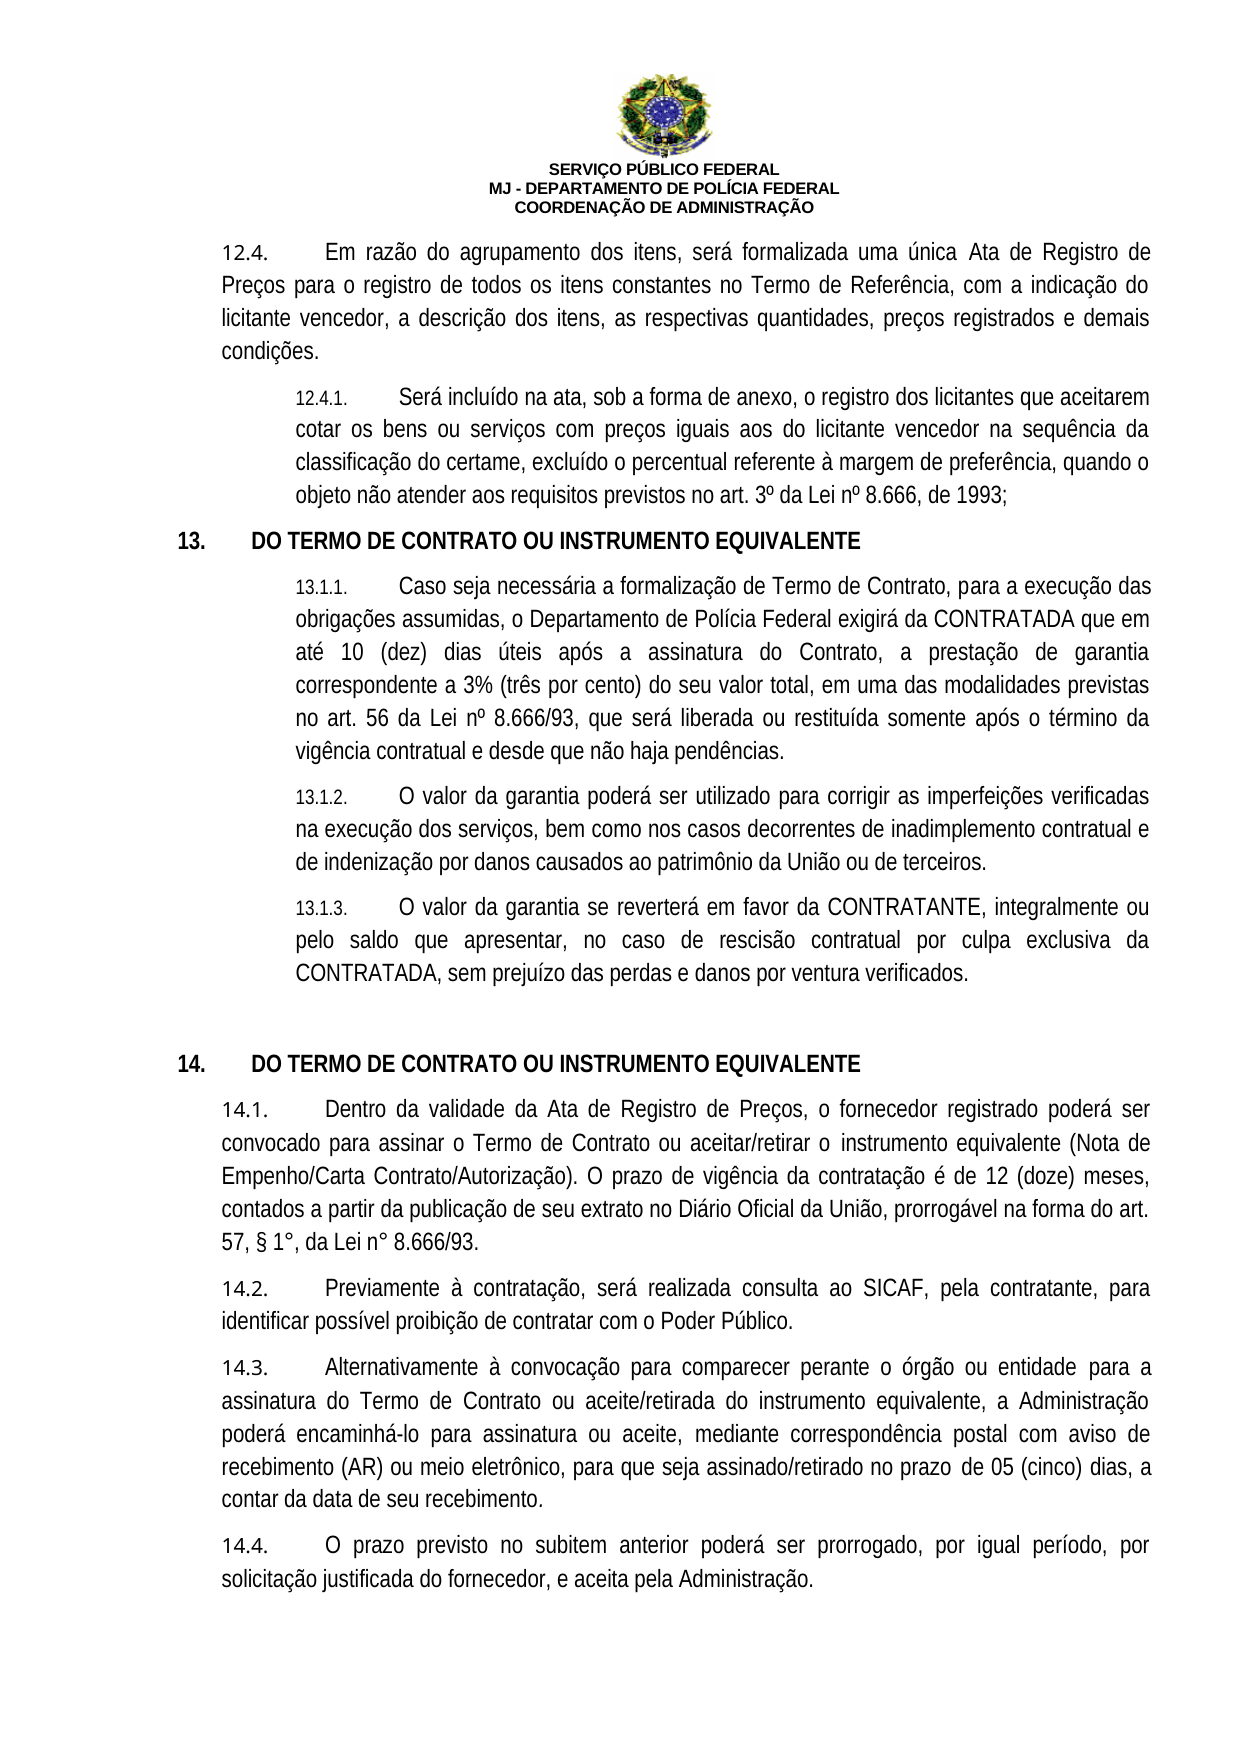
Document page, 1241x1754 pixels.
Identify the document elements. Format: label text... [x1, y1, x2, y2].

list O valor da garantia se reverterá em favor da CONTRATANTE, integralmente ou pelo saldo que apresentar, no caso de rescisão contratual por culpa exclusiva da CONTRATADA, sem prejuízo das perdas e danos por ventura verificados. [295, 892, 1152, 987]
list Alternativamente à convocação para comparecer perante o órgão ou entidade para a assinatura do Termo de Contrato ou aceite/retirada do instrumento equivalente, a Administração poderá encaminhá-lo para assinatura ou aceite, mediante correspondência postal com aviso de recebimento (AR) ou meio eletrônico, para que seja assinado/retirado no prazo de 05 (cinco) dias, a contar da data de seu recebimento. [221, 1352, 1152, 1513]
list O valor da garantia poderá ser utilizado para corrigir as imperfeições verificadas na execução dos serviços, bem como nos casos decorrentes de inadimplemento contratual e de indenização por danos causados ao patrimônio da União ou de terceiros. [295, 781, 1152, 876]
list O prazo previsto no subitem anterior poderá ser prorrogado, por igual período, por solicitação justificada do fornecedor, e aceita pela Administração. [221, 1530, 1152, 1592]
list DO TERMO DE CONTRATO OU INSTRUMENTO EQUIVALENTE [177, 526, 1152, 554]
list Em razão do agrupamento dos itens, será formalizada uma única Ata de Registro de Preços para o registro de todos os itens constantes no Termo de Referência, com a indicação do licitante vencedor, a descrição dos itens, as respectivas quantidades, preços registrados e demais condições. [221, 236, 1152, 365]
list Dentro da validade da Ata de Registro de Preços, o fornecedor registrado poderá ser convocado para assinar o Termo de Contrato ou aceitar/retirar o instrumento equivalente (Nota de Empenho/Carta Contrato/Autorização). O prazo de vigência da contratação é de 12 (doze) meses, contados a partir da publicação de seu extrato no Diário Oficial da União, prorrogável na forma do art. 57, § 1°, da Lei n° 8.666/93. [221, 1094, 1152, 1256]
list DO TERMO DE CONTRATO OU INSTRUMENTO EQUIVALENTE [177, 1049, 1152, 1078]
list Previamente à contratação, será realizada consulta ao SICAF, pela contratante, para identificar possível proibição de contratar com o Poder Público. [221, 1272, 1152, 1335]
list Será incluído na ata, sob a forma de anexo, o registro dos licitantes que aceitarem cotar os bens ou serviços com preços iguais aos do licitante vencedor na sequência da classificação do certame, excluído o percentual referente à margem de preferência, quando o objeto não atender aos requisitos previstos no art. 3º da Lei nº 8.666, de 1993; [295, 382, 1152, 509]
list Caso seja necessária a formalização de Termo de Contrato, para a execução das obrigações assumidas, o Departamento de Polícia Federal exigirá da CONTRATADA que em até 10 (dez) dias úteis após a assinatura do Contrato, a prestação de garantia correspondente a 3% (três por cento) do seu valor total, em uma das modalidades previstas no art. 56 da Lei nº 8.666/93, que será liberada ou restituída somente após o término da vigência contratual e desde que não haja pendências. [295, 571, 1152, 764]
